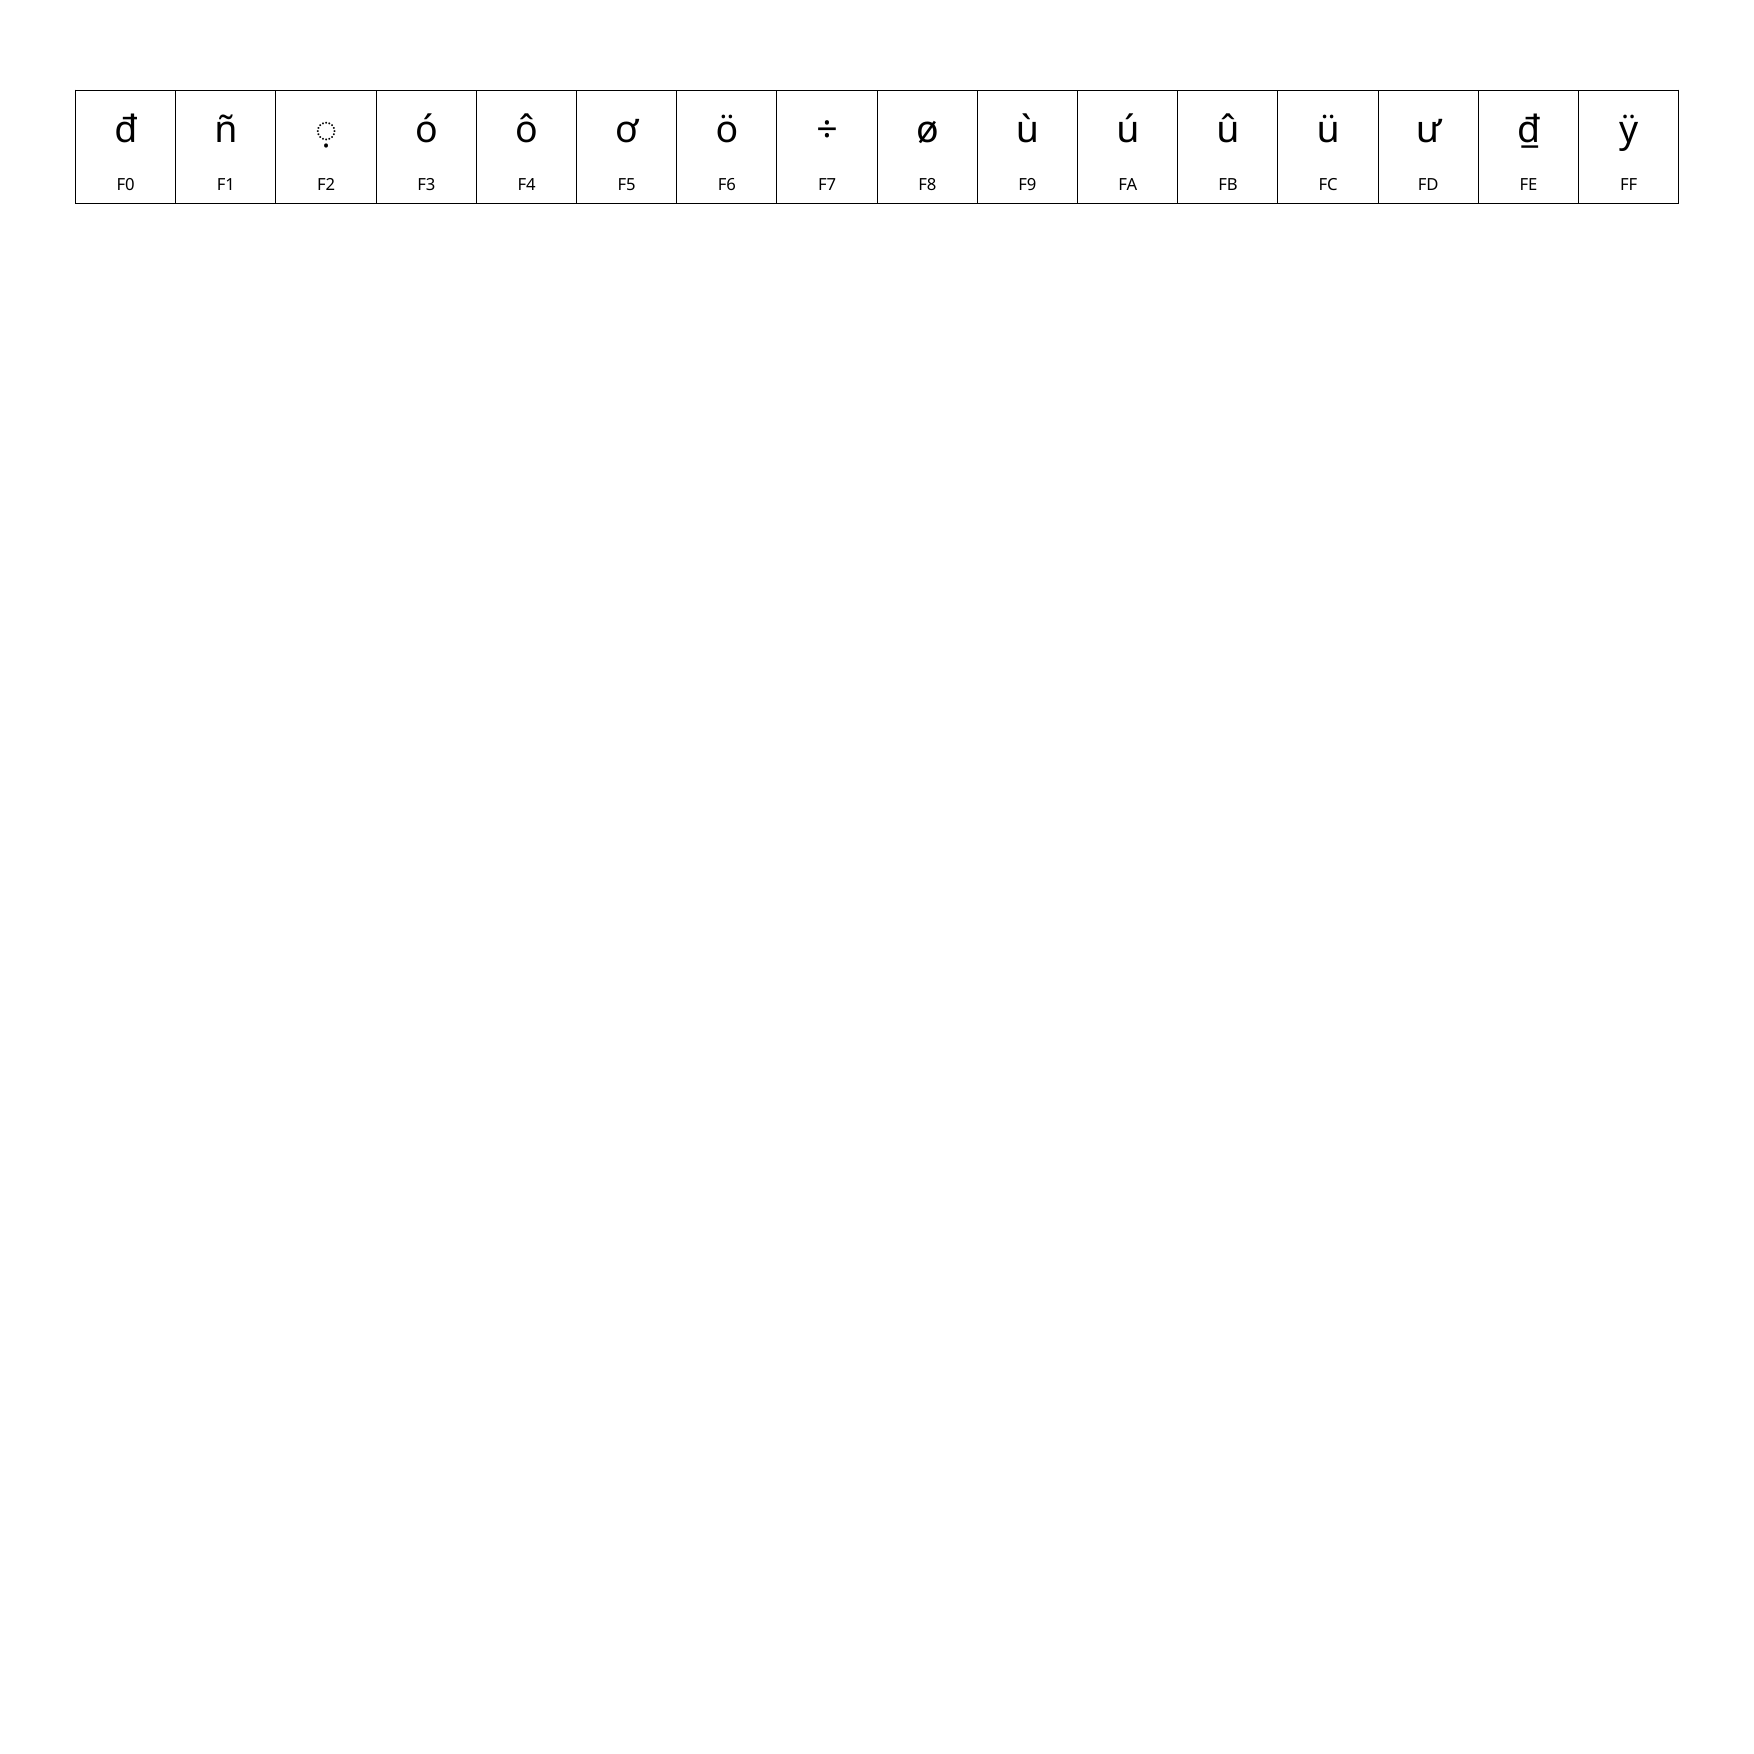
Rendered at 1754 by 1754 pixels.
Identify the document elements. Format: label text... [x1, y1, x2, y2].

table_cell ư FD [1379, 91, 1478, 203]
table_cell ñ F1 [176, 91, 275, 203]
table_cell ù F9 [978, 91, 1077, 203]
table_cell ÿ FF [1579, 91, 1678, 203]
table_cell ö F6 [677, 91, 776, 203]
table_cell ø F8 [878, 91, 977, 203]
table_cell ô F4 [477, 91, 576, 203]
table_cell û FB [1178, 91, 1277, 203]
table_cell ü FC [1278, 91, 1378, 203]
table_cell ₫ FE [1479, 91, 1578, 203]
table_cell ÷ F7 [777, 91, 877, 203]
table_cell ó F3 [377, 91, 476, 203]
table_cell đ F0 [76, 91, 175, 203]
table_cell ̣ F2 [276, 91, 376, 203]
table_cell ơ F5 [577, 91, 676, 203]
table_cell ú FA [1078, 91, 1177, 203]
